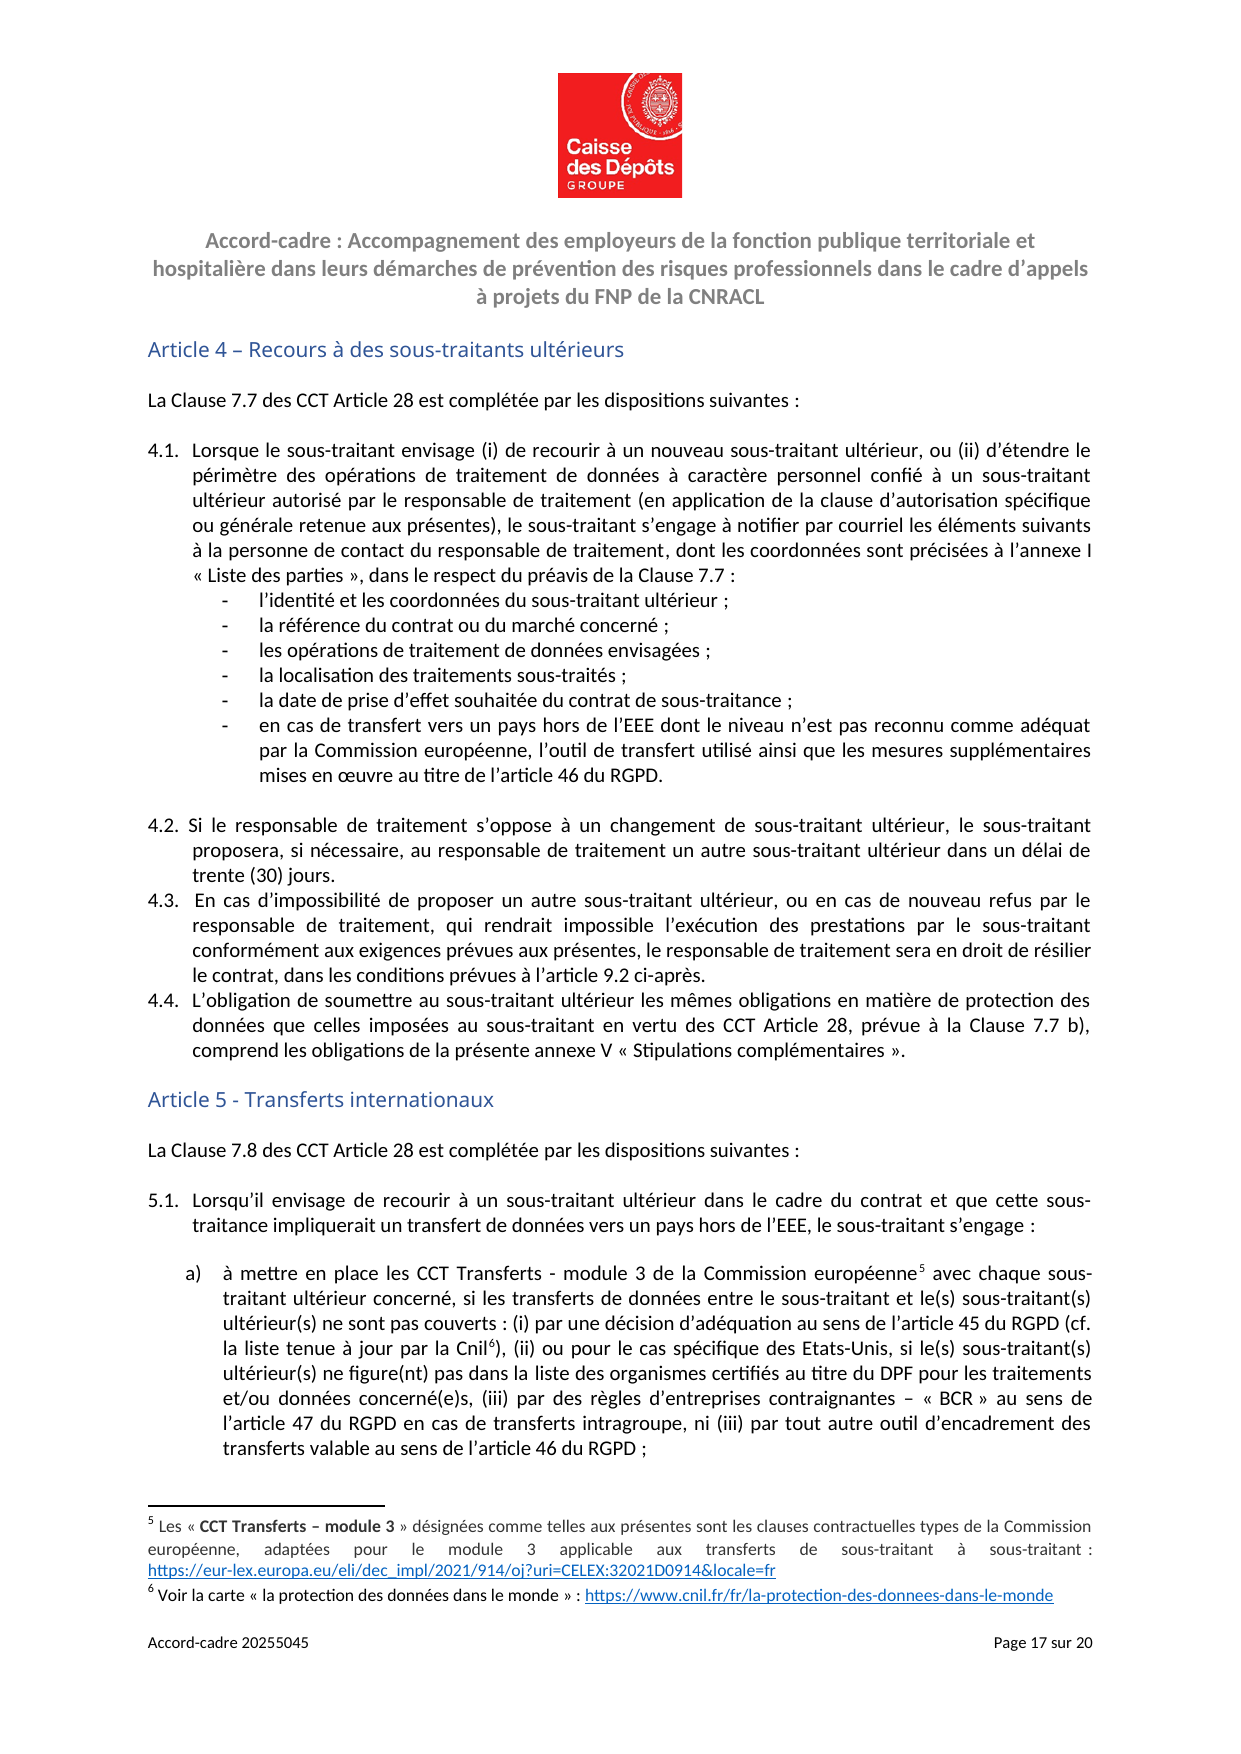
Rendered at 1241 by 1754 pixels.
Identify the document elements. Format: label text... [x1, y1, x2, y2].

list les opérations de traitement de données envisagées ; [221, 638, 1093, 663]
text 4.4. L’obligation de soumettre au sous-traitant ultérieur les mêmes obligations en matière de protection des données que celles imposées au sous-traitant en vertu des CCT Article 28, prévue à la Clause 7.7 b), comprend les obligations de la présente annexe V « Stipulations complémentaires ». [148, 988, 1093, 1063]
list en cas de transfert vers un pays hors de l’EEE dont le niveau n’est pas reconnu comme adéquat par la Commission européenne, l’outil de transfert utilisé ainsi que les mesures supplémentaires mises en œuvre au titre de l’article 46 du RGPD. [221, 713, 1093, 788]
list la localisation des traitements sous-traités ; [221, 663, 1093, 688]
list la référence du contrat ou du marché concerné ; [221, 613, 1093, 638]
list 5.1. Lorsqu’il envisage de recourir à un sous-traitant ultérieur dans le cadre du contrat et que cette sous-traitance impliquerait un transfert de données vers un pays hors de l’EEE, le sous-traitant s’engage : [148, 1188, 1093, 1238]
picture [558, 73, 683, 198]
list la date de prise d’effet souhaitée du contrat de sous-traitance ; [221, 688, 1093, 713]
text La Clause 7.8 des CCT Article 28 est complétée par les dispositions suivantes : [148, 1138, 1093, 1163]
list l’identité et les coordonnées du sous-traitant ultérieur ; [221, 588, 1093, 613]
list La Clause 7.7 des CCT Article 28 est complétée par les dispositions suivantes : [148, 388, 1093, 413]
subtitle Article 4 – Recours à des sous-traitants ultérieurs [148, 338, 1093, 363]
list 4.2. Si le responsable de traitement s’oppose à un changement de sous-traitant ultérieur, le sous-traitant proposera, si nécessaire, au responsable de traitement un autre sous-traitant ultérieur dans un délai de trente (30) jours. [148, 813, 1093, 888]
subtitle Article 5 - Transferts internationaux [148, 1088, 1093, 1113]
text 4.3. En cas d’impossibilité de proposer un autre sous-traitant ultérieur, ou en cas de nouveau refus par le responsable de traitement, qui rendrait impossible l’exécution des prestations par le sous-traitant conformément aux exigences prévues aux présentes, le responsable de traitement sera en droit de résilier le contrat, dans les conditions prévues à l’article 9.2 ci-après. [148, 888, 1093, 988]
list à mettre en place les CCT Transferts - module 3 de la Commission européenne avec chaque sous-traitant ultérieur concerné, si les transferts de données entre le sous-traitant et le(s) sous-traitant(s) ultérieur(s) ne sont pas couverts : (i) par une décision d’adéquation au sens de l’article 45 du RGPD (cf. la liste tenue à jour par la Cnil), (ii) ou pour le cas spécifique des Etats-Unis, si le(s) sous-traitant(s) ultérieur(s) ne figure(nt) pas dans la liste des organismes certifiés au titre du DPF pour les traitements et/ou données concerné(e)s, (iii) par des règles d’entreprises contraignantes – « BCR » au sens de l’article 47 du RGPD en cas de transferts intragroupe, ni (iii) par tout autre outil d’encadrement des transferts valable au sens de l’article 46 du RGPD ; [185, 1261, 1093, 1461]
text 4.1. Lorsque le sous-traitant envisage (i) de recourir à un nouveau sous-traitant ultérieur, ou (ii) d’étendre le périmètre des opérations de traitement de données à caractère personnel confié à un sous-traitant ultérieur autorisé par le responsable de traitement (en application de la clause d’autorisation spécifique ou générale retenue aux présentes), le sous-traitant s’engage à notifier par courriel les éléments suivants à la personne de contact du responsable de traitement, dont les coordonnées sont précisées à l’annexe I « Liste des parties », dans le respect du préavis de la Clause 7.7 : [148, 438, 1093, 588]
